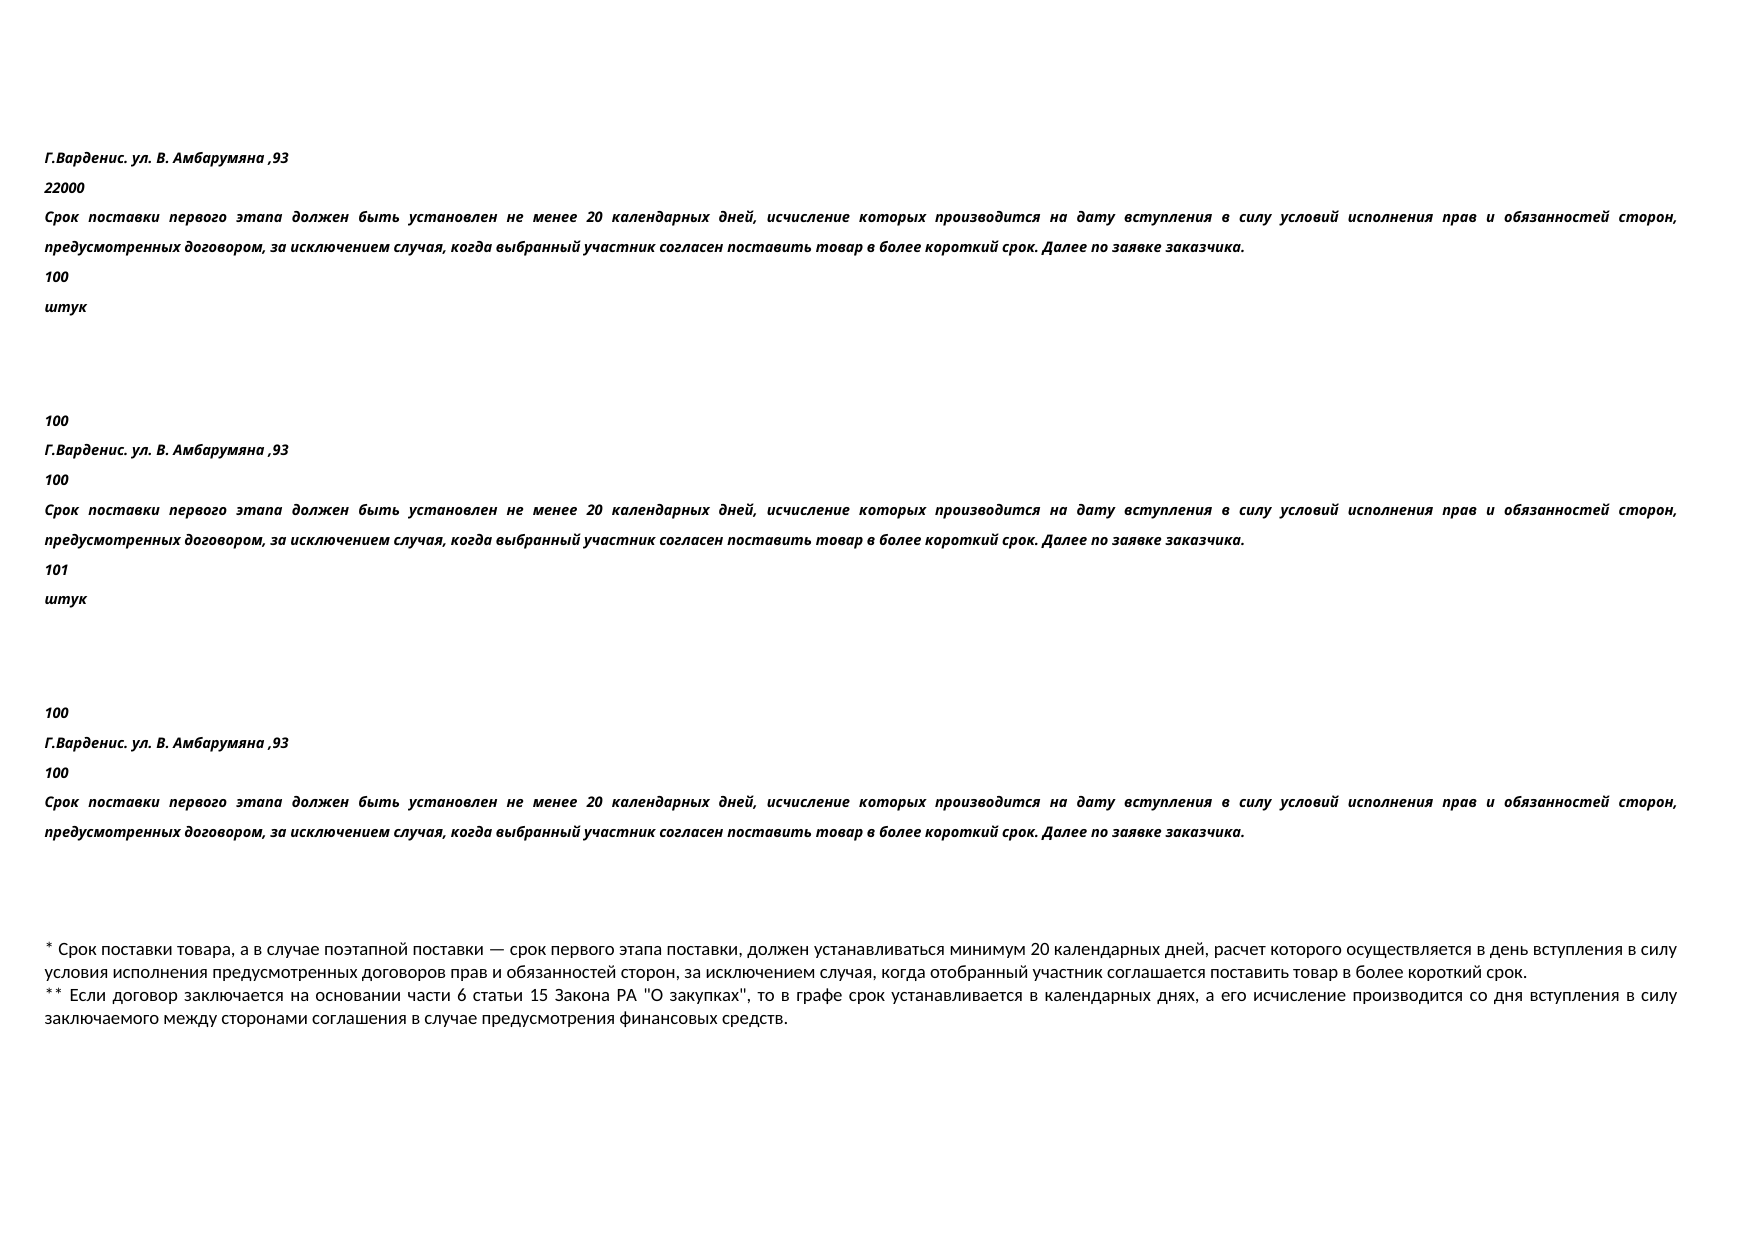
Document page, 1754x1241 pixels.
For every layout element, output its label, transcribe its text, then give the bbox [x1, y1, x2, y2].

text ** Если договор заключается на основании части 6 статьи 15 Закона РА "О закупках", то в графе срок устанавливается в календарных днях, а его исчисление производится со дня вступления в силу заключаемого между сторонами соглашения в случае предусмотрения финансовых средств. [44, 983, 1680, 1029]
text * Срок поставки товара, а в случае поэтапной поставки — срок первого этапа поставки, должен устанавливаться минимум 20 календарных дней, расчет которого осуществляется в день вступления в силу условия исполнения предусмотренных договоров прав и обязанностей сторон, за исключением случая, когда отобранный участник соглашается поставить товар в более короткий срок. [44, 937, 1680, 983]
